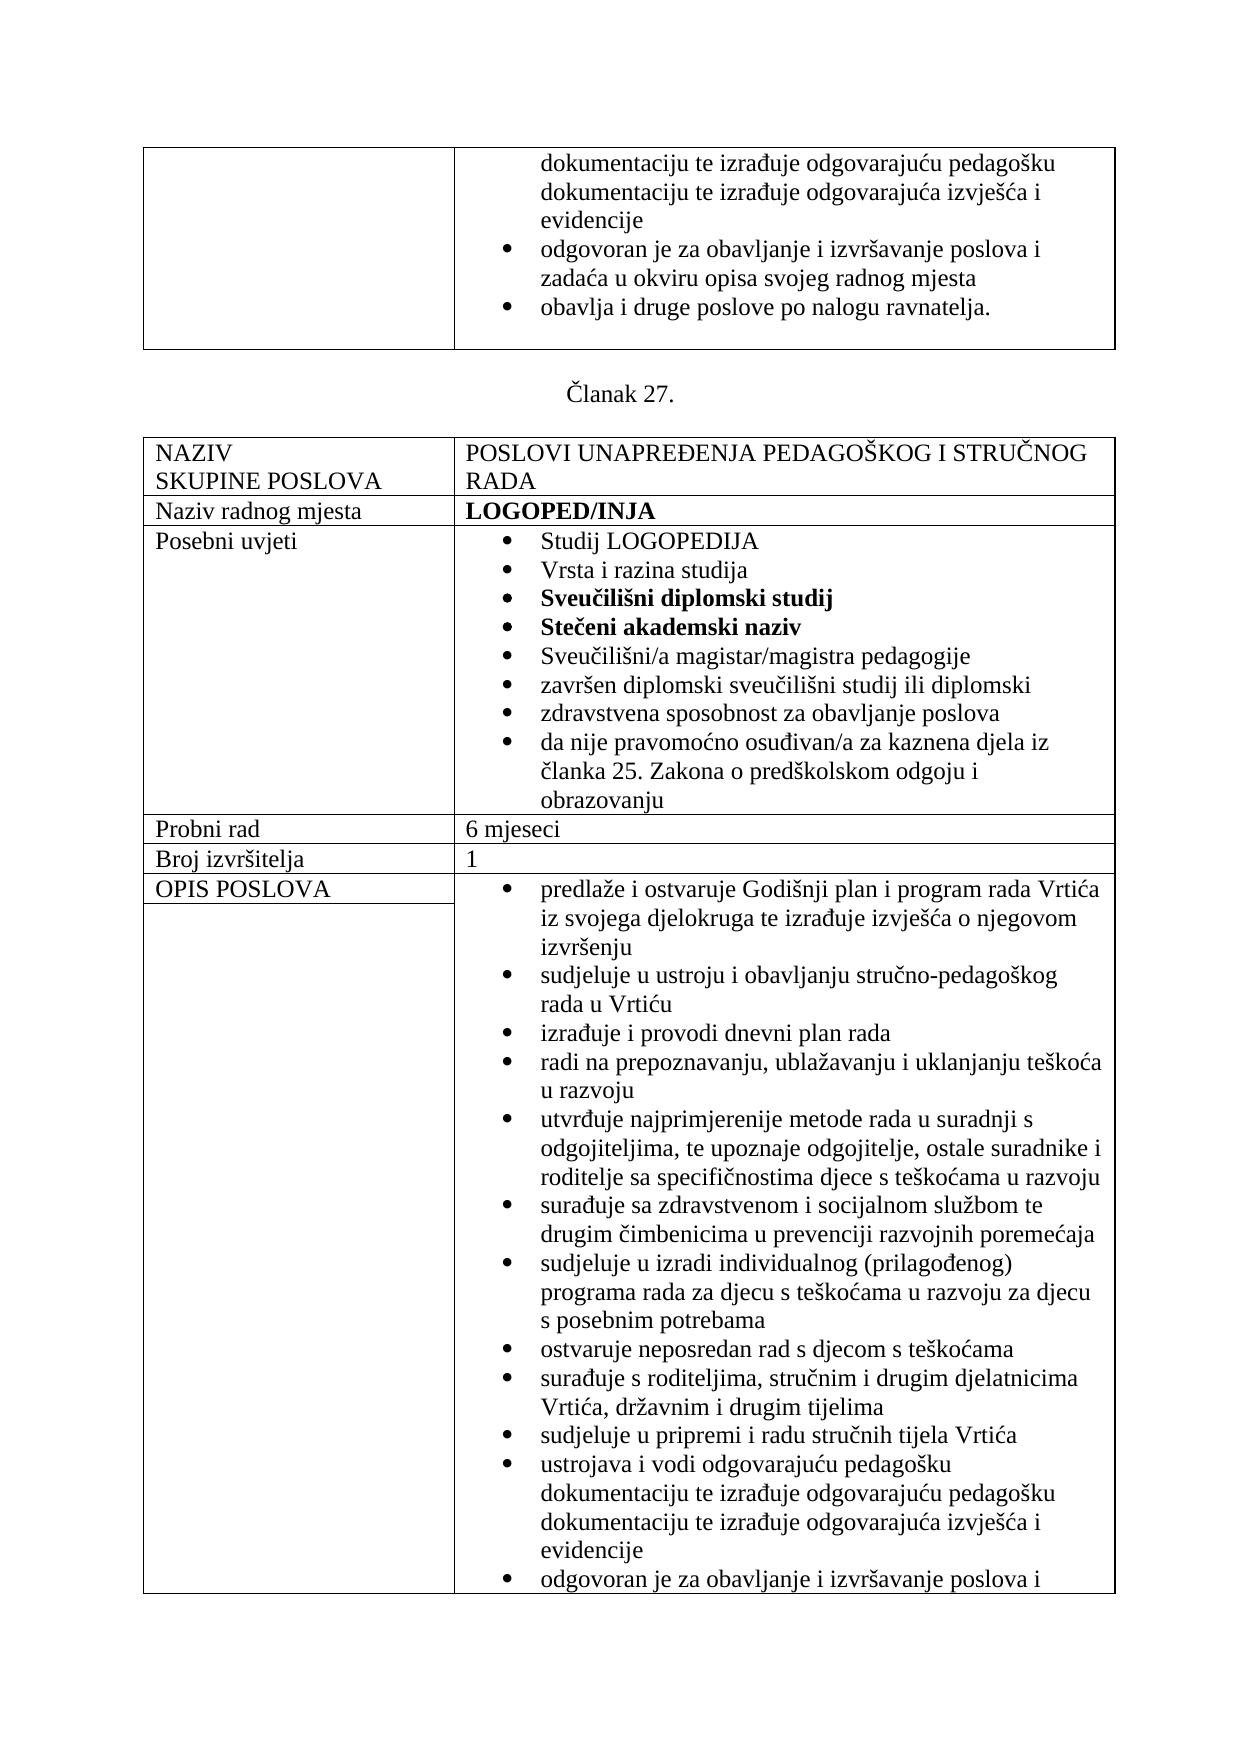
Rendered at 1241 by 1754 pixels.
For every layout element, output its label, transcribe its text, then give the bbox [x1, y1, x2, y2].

table_cell [144, 904, 454, 1593]
table_cell LOGOPED/INJA [455, 496, 1114, 525]
table_cell Probni rad [144, 815, 454, 843]
table_cell OPIS POSLOVA [144, 874, 454, 903]
table_cell 6 mjeseci [455, 815, 1114, 843]
table_cell 1 [455, 844, 1114, 873]
table_cell predlaže i ostvaruje Godišnji plan i program rada Vrtića iz svojega djelokruga te izrađuje izvješća o njegovom izvršenju sudjeluje u ustroju i obavljanju stručno-pedagoškog rada u Vrtiću izrađuje i provodi dnevni plan rada radi na prepoznavanju, ublažavanju i uklanjanju teškoća u razvoju utvrđuje najprimjerenije metode rada u suradnji s odgojiteljima, te upoznaje odgojitelje, ostale suradnike i roditelje sa specifičnostima djece s teškoćama u razvoju surađuje sa zdravstvenom i socijalnom službom te drugim čimbenicima u prevenciji razvojnih poremećaja sudjeluje u izradi individualnog (prilagođenog) programa rada za djecu s teškoćama u razvoju za djecu s posebnim potrebama ostvaruje neposredan rad s djecom s teškoćama surađuje s roditeljima, stručnim i drugim djelatnicima Vrtića, državnim i drugim tijelima sudjeluje u pripremi i radu stručnih tijela Vrtića ustrojava i vodi odgovarajuću pedagošku dokumentaciju te izrađuje odgovarajuću pedagošku dokumentaciju te izrađuje odgovarajuća izvješća i evidencije odgovoran je za obavljanje i izvršavanje poslova i zadaća u okviru opisa svojeg radnog mjesta obavlja i druge poslove po nalogu ravnatelja. [455, 874, 1114, 1593]
table_header NAZIV SKUPINE POSLOVA [144, 438, 454, 495]
table_cell Broj izvršitelja [144, 844, 454, 873]
text Članak 27. [147, 379, 1093, 408]
table_cell Naziv radnog mjesta [144, 496, 454, 525]
table_header POSLOVI UNAPREĐENJA PEDAGOŠKOG I STRUČNOG RADA [455, 438, 1114, 495]
table_cell [144, 148, 454, 349]
table_cell Studij LOGOPEDIJA Vrsta i razina studija Sveučilišni diplomski studij Stečeni akademski naziv Sveučilišni/a magistar/magistra pedagogije završen diplomski sveučilišni studij ili diplomski zdravstvena sposobnost za obavljanje poslova da nije pravomoćno osuđivan/a za kaznena djela iz članka 25. Zakona o predškolskom odgoju i obrazovanju [455, 526, 1114, 813]
table_cell Posebni uvjeti [144, 526, 454, 813]
